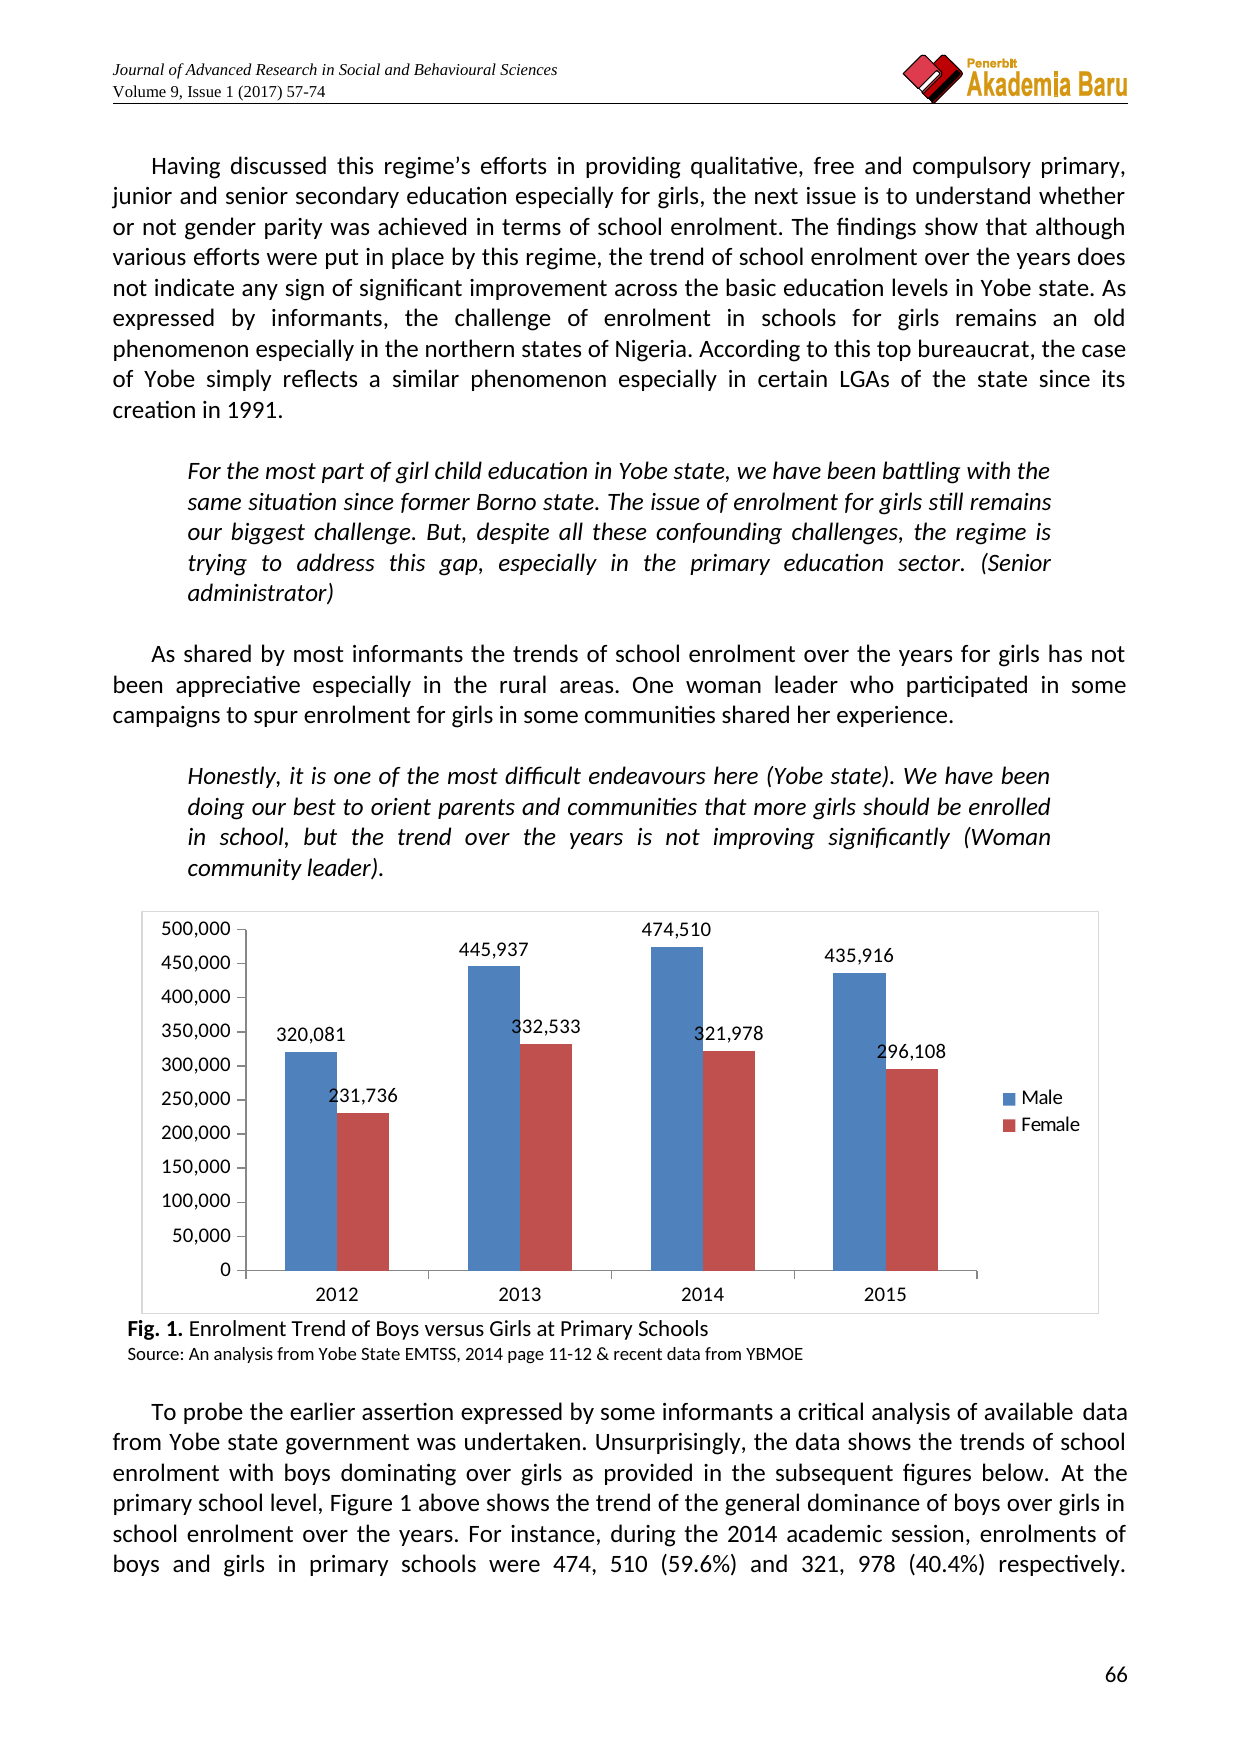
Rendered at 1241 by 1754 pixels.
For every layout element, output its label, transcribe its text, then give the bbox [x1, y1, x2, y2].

text Fig. 1. Enrolment Trend of Boys versus Girls at Primary Schools [112, 1314, 1128, 1343]
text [112, 1396, 1128, 1579]
text As shared by most informants the trends of school enrolment over the years for girls has not been appreciative especially in the rural areas. One woman leader who participated in some campaigns to spur enrolment for girls in some communities shared her experience. [112, 638, 1128, 730]
text Source: An analysis from Yobe State EMTSS, 2014 page 11-12 & recent data from YBMOE [112, 1343, 1128, 1366]
text For the most part of girl child education in Yobe state, we have been battling with the same situation since former Borno state. The issue of enrolment for girls still remains our biggest challenge. But, despite all these confounding challenges, the regime is trying to address this gap, especially in the primary education sector. (Senior administrator) [187, 455, 1053, 608]
text Honestly, it is one of the most difficult endeavours here (Yobe state). We have been doing our best to orient parents and communities that more girls should be enrolled in school, but the trend over the years is not improving significantly (Woman community leader). [187, 760, 1053, 882]
text Having discussed this regime’s efforts in providing qualitative, free and compulsory primary, junior and senior secondary education especially for girls, the next issue is to understand whether or not gender parity was achieved in terms of school enrolment. The findings show that although various efforts were put in place by this regime, the trend of school enrolment over the years does not indicate any sign of significant improvement across the basic education levels in Yobe state. As expressed by informants, the challenge of enrolment in schools for girls remains an old phenomenon especially in the northern states of Nigeria. According to this top bureaucrat, the case of Yobe simply reflects a similar phenomenon especially in certain LGAs of the state since its creation in 1991. [112, 150, 1128, 425]
